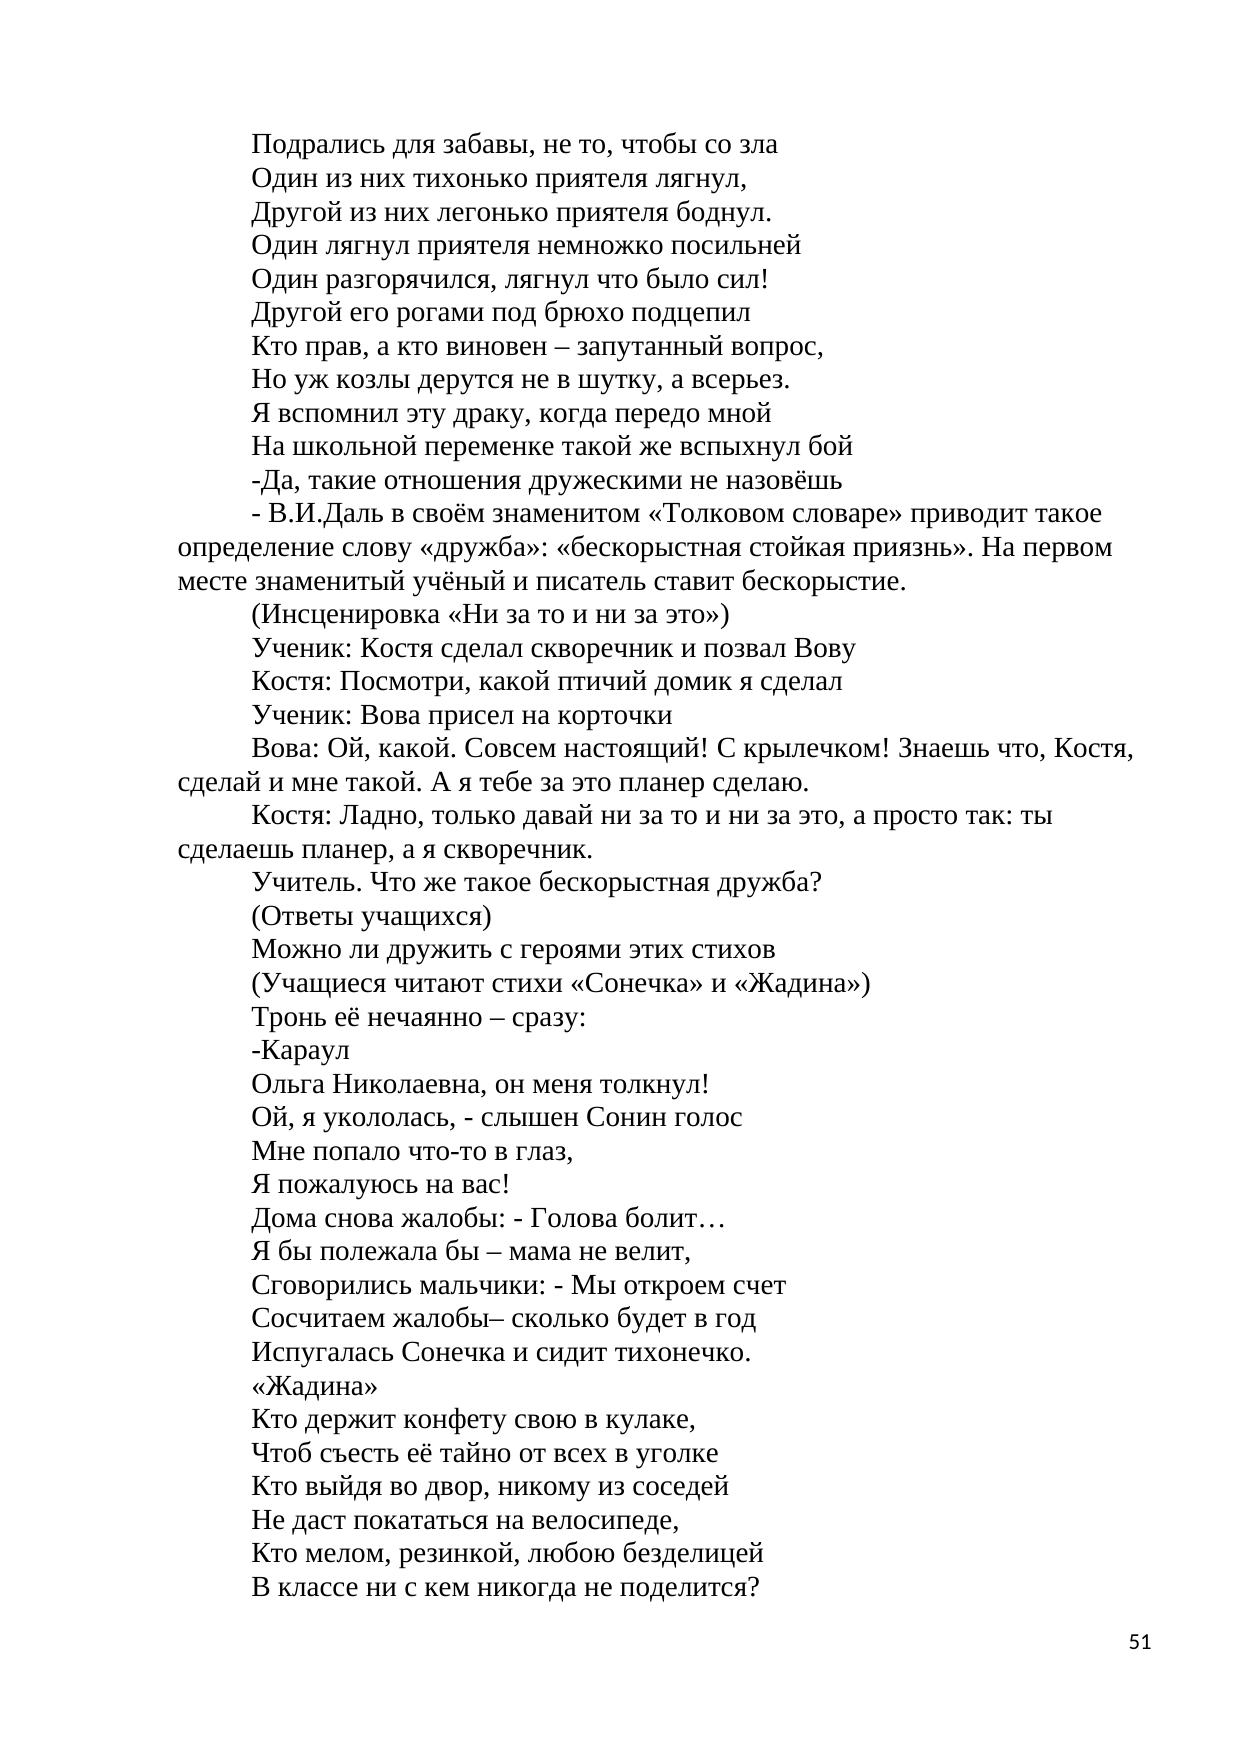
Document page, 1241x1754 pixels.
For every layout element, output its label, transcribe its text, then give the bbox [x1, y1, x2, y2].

text На школьной переменке такой же вспыхнул бой [177, 428, 1152, 462]
text Другой его рогами под брюхо подцепил [177, 294, 1152, 328]
text Тронь её нечаянно – сразу: [177, 999, 1152, 1032]
text Я пожалуюсь на вас! [177, 1166, 1152, 1200]
text Я бы полежала бы – мама не велит, [177, 1233, 1152, 1267]
text Испугалась Сонечка и сидит тихонечко. [177, 1334, 1152, 1368]
text Можно ли дружить с героями этих стихов [177, 932, 1152, 965]
text Ой, я укололась, - слышен Сонин голос [177, 1099, 1152, 1133]
text Вова: Ой, какой. Совсем настоящий! С крылечком! Знаешь что, Костя, сделай и мне такой. А я тебе за это планер сделаю. [177, 730, 1152, 797]
text Но уж козлы дерутся не в шутку, а всерьез. [177, 361, 1152, 395]
text В классе ни с кем никогда не поделится? [177, 1569, 1152, 1602]
text -Да, такие отношения дружескими не назовёшь [177, 462, 1152, 496]
text Один лягнул приятеля немножко посильней [177, 227, 1152, 261]
text Кто прав, а кто виновен – запутанный вопрос, [177, 328, 1152, 361]
text Кто выйдя во двор, никому из соседей [177, 1468, 1152, 1502]
text Один из них тихонько приятеля лягнул, [177, 160, 1152, 194]
text -Караул [177, 1032, 1152, 1066]
text (Инсценировка «Ни за то и ни за это») [177, 596, 1152, 630]
text Ученик: Вова присел на корточки [177, 697, 1152, 730]
text «Жадина» [177, 1368, 1152, 1401]
text Мне попало что-то в глаз, [177, 1133, 1152, 1166]
text Сговорились мальчики: - Мы откроем счет [177, 1267, 1152, 1301]
text (Учащиеся читают стихи «Сонечка» и «Жадина») [177, 965, 1152, 999]
text Кто держит конфету свою в кулаке, [177, 1401, 1152, 1435]
text Учитель. Что же такое бескорыстная дружба? [177, 864, 1152, 898]
text Чтоб съесть её тайно от всех в уголке [177, 1435, 1152, 1468]
text Кто мелом, резинкой, любою безделицей [177, 1535, 1152, 1569]
text Ученик: Костя сделал скворечник и позвал Вову [177, 630, 1152, 663]
text Подрались для забавы, не то, чтобы со зла [177, 127, 1152, 160]
text Другой из них легонько приятеля боднул. [177, 194, 1152, 227]
text Костя: Ладно, только давай ни за то и ни за это, а просто так: ты сделаешь планер, а я скворечник. [177, 797, 1152, 864]
text Не даст покататься на велосипеде, [177, 1502, 1152, 1535]
text Ольга Николаевна, он меня толкнул! [177, 1066, 1152, 1099]
text Дома снова жалобы: - Голова болит… [177, 1200, 1152, 1233]
text Один разгорячился, лягнул что было сил! [177, 261, 1152, 294]
text Сосчитаем жалобы– сколько будет в год [177, 1301, 1152, 1334]
text Я вспомнил эту драку, когда передо мной [177, 395, 1152, 428]
text Костя: Посмотри, какой птичий домик я сделал [177, 663, 1152, 697]
text (Ответы учащихся) [177, 898, 1152, 932]
text - В.И.Даль в своём знаменитом «Толковом словаре» приводит такое определение слову «дружба»: «бескорыстная стойкая приязнь». На первом месте знаменитый учёный и писатель ставит бескорыстие. [177, 496, 1152, 596]
